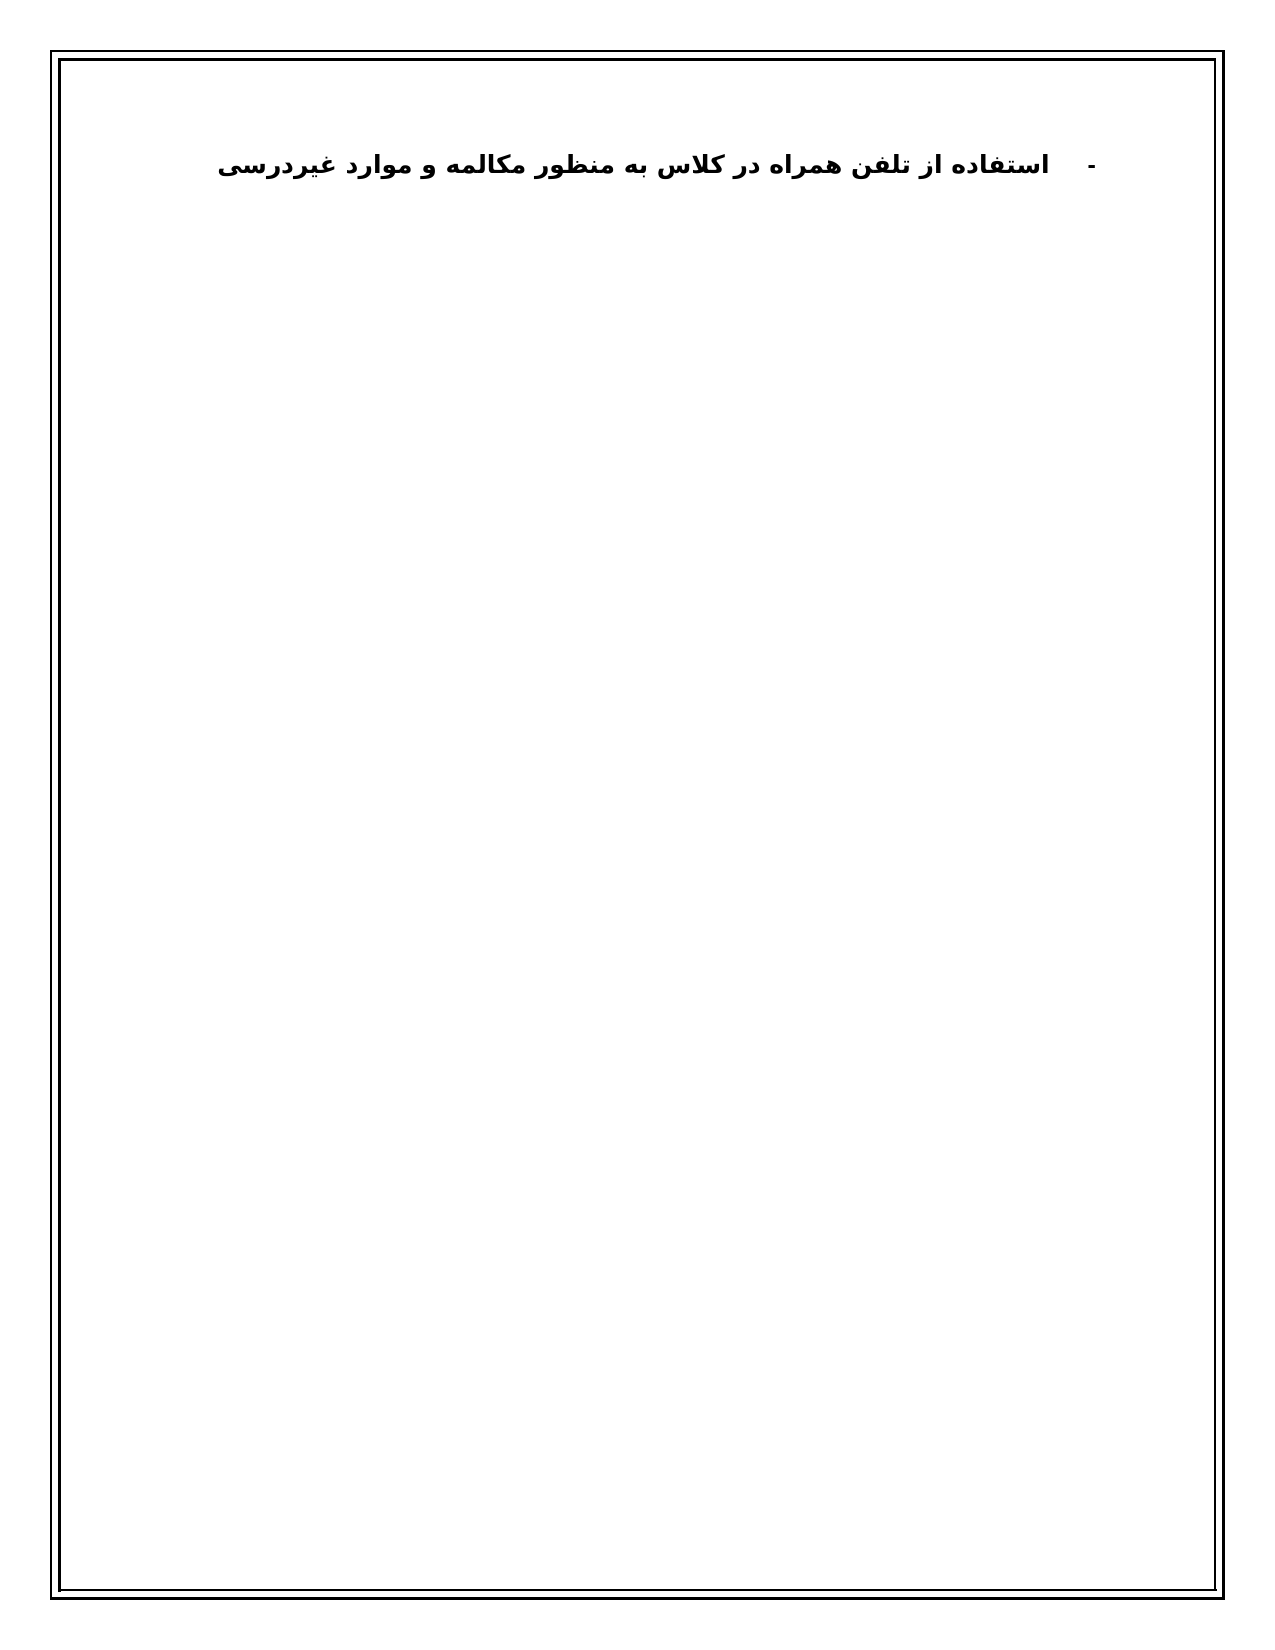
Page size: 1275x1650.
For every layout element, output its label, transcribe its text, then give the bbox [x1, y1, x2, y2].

list استفاده از تلفن همراه در کلاس به منظور مکالمه و موارد غیردرسی [150, 150, 1087, 179]
